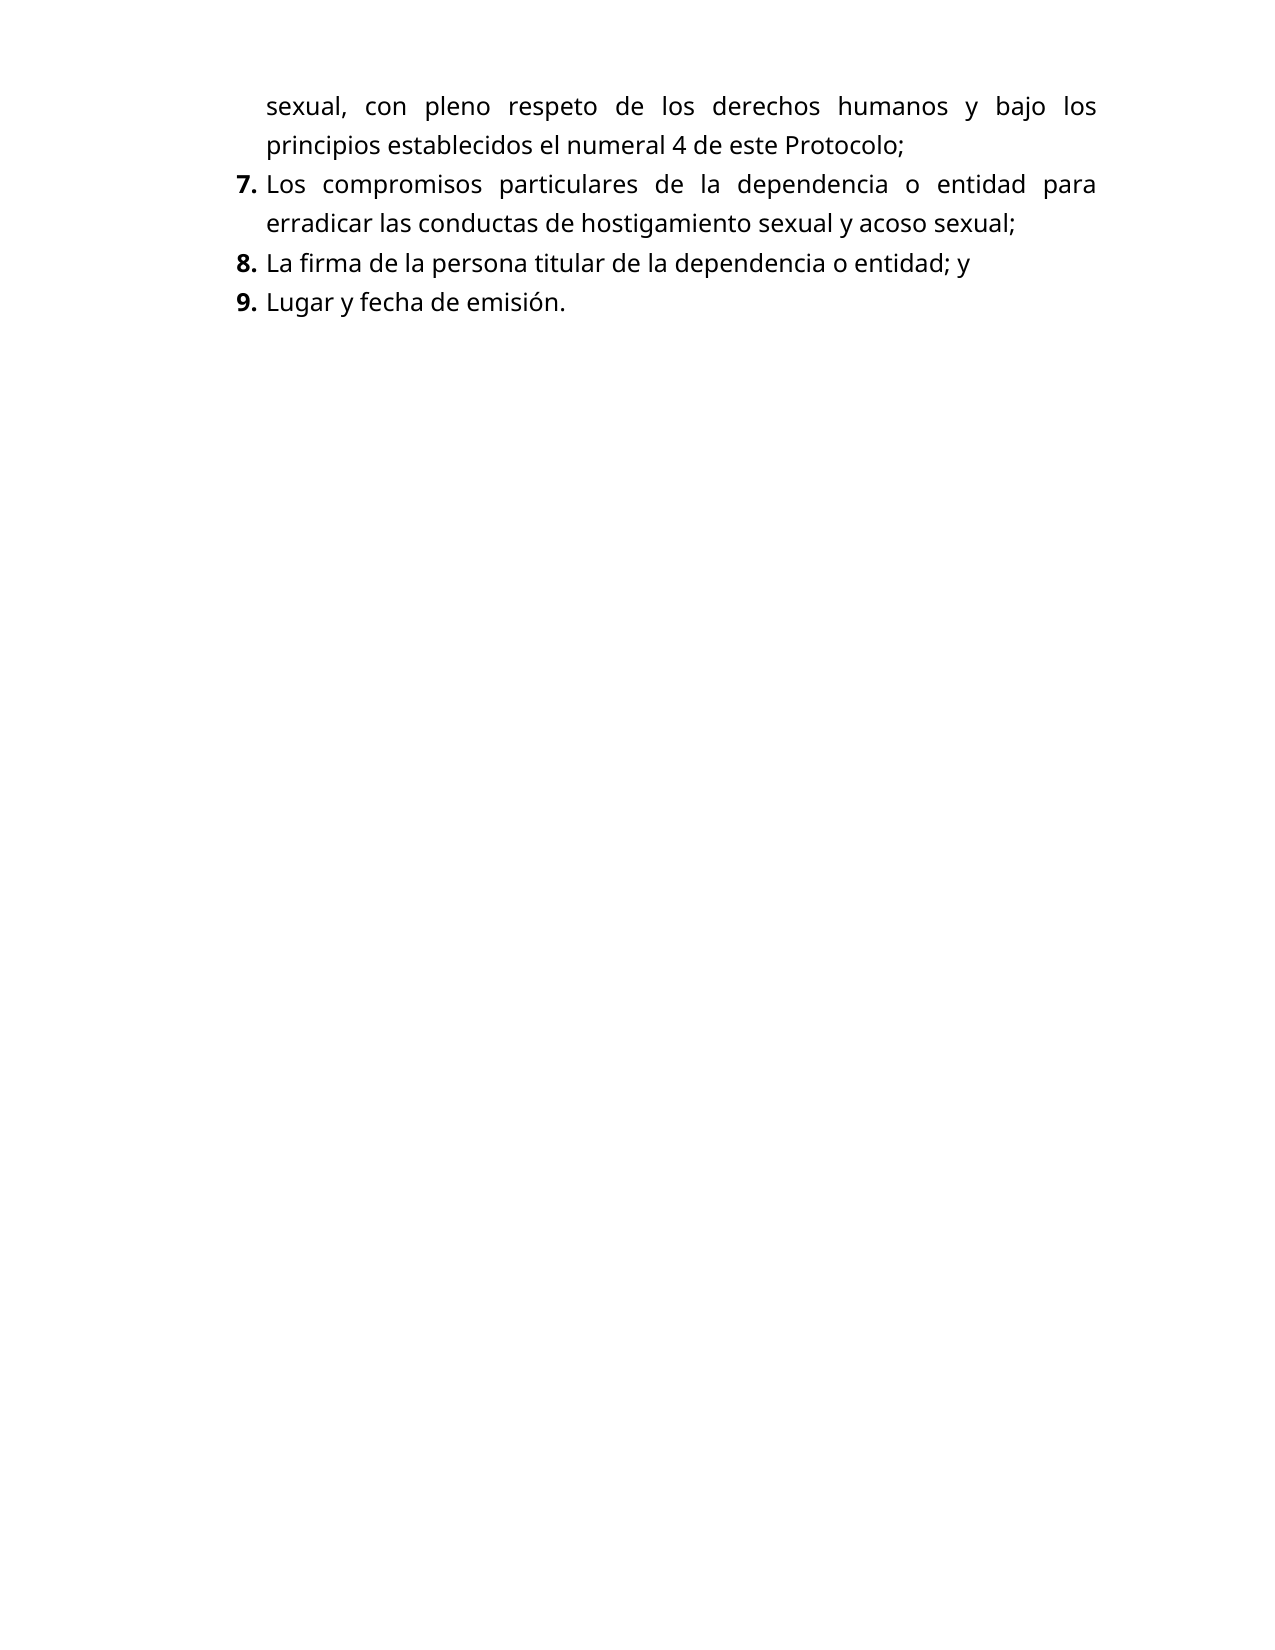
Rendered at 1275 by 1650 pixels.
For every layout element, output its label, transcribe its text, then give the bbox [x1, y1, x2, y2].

list La firma de la persona titular de la dependencia o entidad; y [236, 245, 1098, 279]
list Los compromisos particulares de la dependencia o entidad para erradicar las conductas de hostigamiento sexual y acoso sexual; [236, 167, 1098, 240]
list Lugar y fecha de emisión. [236, 284, 1098, 318]
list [236, 89, 1098, 162]
